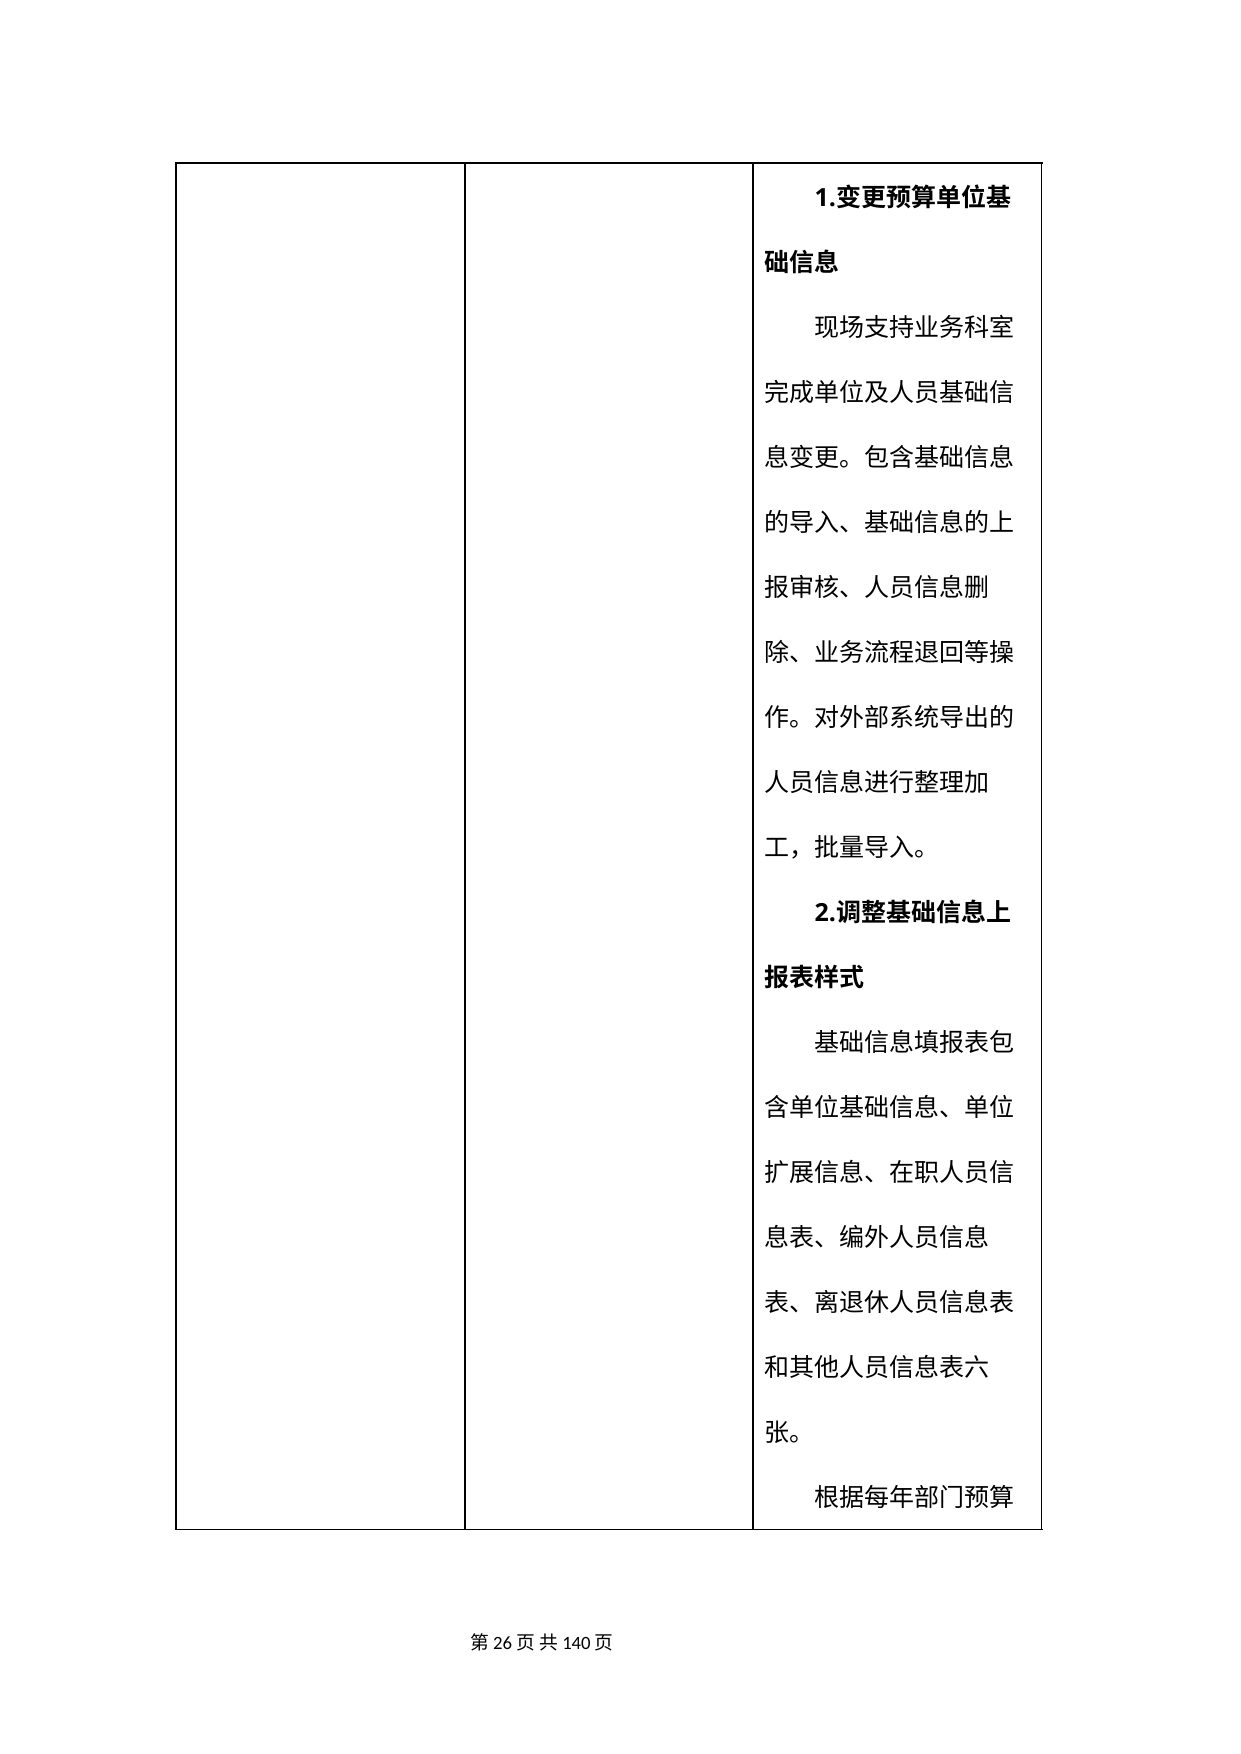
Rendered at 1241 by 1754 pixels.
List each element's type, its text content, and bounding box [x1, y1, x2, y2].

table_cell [754, 164, 1041, 1528]
table_cell 3 [177, 164, 464, 1528]
table_cell [466, 164, 752, 1528]
